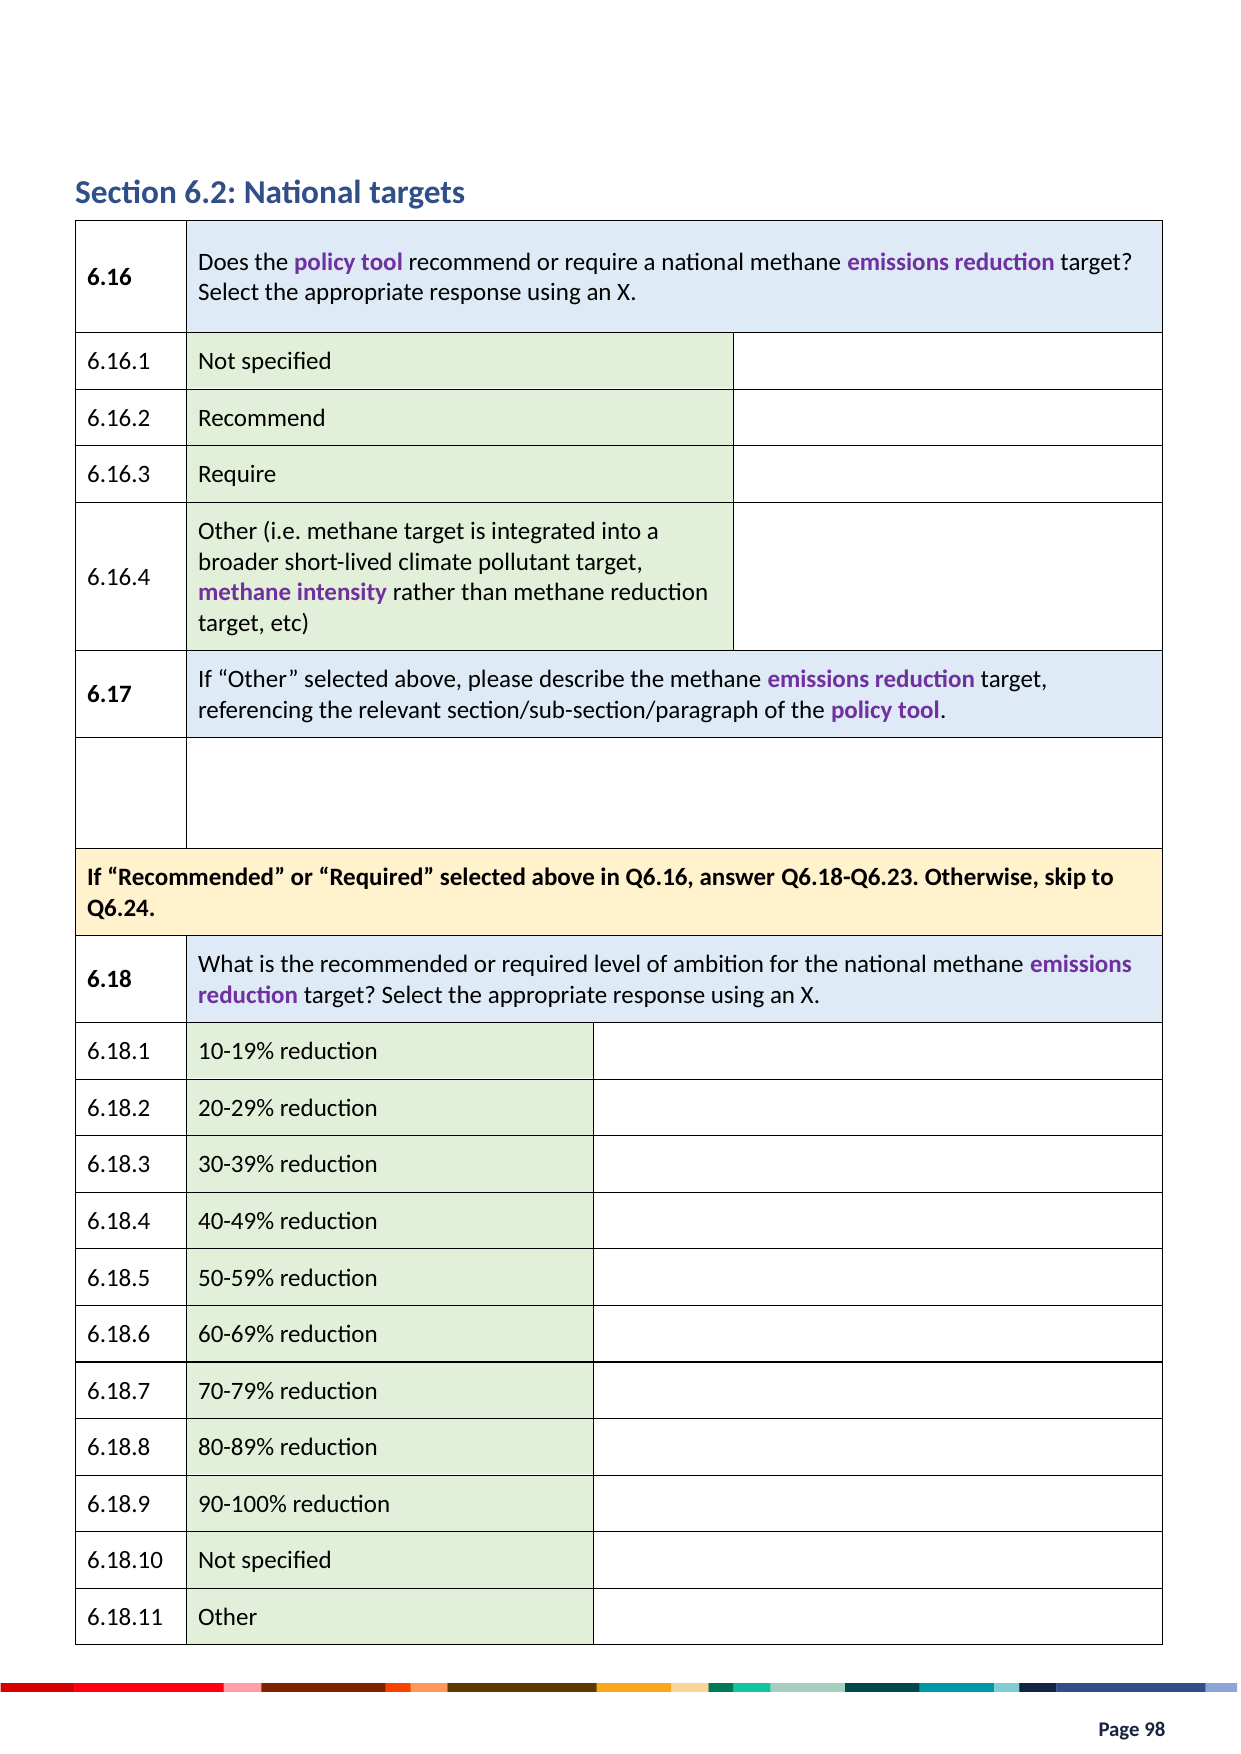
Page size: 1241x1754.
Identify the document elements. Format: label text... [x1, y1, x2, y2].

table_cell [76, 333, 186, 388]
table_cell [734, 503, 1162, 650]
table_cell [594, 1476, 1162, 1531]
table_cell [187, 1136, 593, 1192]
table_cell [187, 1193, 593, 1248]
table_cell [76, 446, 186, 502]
subtitle Section 6.2: National targets [75, 171, 1165, 211]
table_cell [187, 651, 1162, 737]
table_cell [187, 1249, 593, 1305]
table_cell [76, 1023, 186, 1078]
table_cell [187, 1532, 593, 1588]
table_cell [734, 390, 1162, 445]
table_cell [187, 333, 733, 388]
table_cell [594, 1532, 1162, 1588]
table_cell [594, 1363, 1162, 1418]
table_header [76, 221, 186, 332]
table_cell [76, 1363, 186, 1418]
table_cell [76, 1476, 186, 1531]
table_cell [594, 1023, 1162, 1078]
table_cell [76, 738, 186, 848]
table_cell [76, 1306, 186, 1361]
picture [0, 1683, 1236, 1692]
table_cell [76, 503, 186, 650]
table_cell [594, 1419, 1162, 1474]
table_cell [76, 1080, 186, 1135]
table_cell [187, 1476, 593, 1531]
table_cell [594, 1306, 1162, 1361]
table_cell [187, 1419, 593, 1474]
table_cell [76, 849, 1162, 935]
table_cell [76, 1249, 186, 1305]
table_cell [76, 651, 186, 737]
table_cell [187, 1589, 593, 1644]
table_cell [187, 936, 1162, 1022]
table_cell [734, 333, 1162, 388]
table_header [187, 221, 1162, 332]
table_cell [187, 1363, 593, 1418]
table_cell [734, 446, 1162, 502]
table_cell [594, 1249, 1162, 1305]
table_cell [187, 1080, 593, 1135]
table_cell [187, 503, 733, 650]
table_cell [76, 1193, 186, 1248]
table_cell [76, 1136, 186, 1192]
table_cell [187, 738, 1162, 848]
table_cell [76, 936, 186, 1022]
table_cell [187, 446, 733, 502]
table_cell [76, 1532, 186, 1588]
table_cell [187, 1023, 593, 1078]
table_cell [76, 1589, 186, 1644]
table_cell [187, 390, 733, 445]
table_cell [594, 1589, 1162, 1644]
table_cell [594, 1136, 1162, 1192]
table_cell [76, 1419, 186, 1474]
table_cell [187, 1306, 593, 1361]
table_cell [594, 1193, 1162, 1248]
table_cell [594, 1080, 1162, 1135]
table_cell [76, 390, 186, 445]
